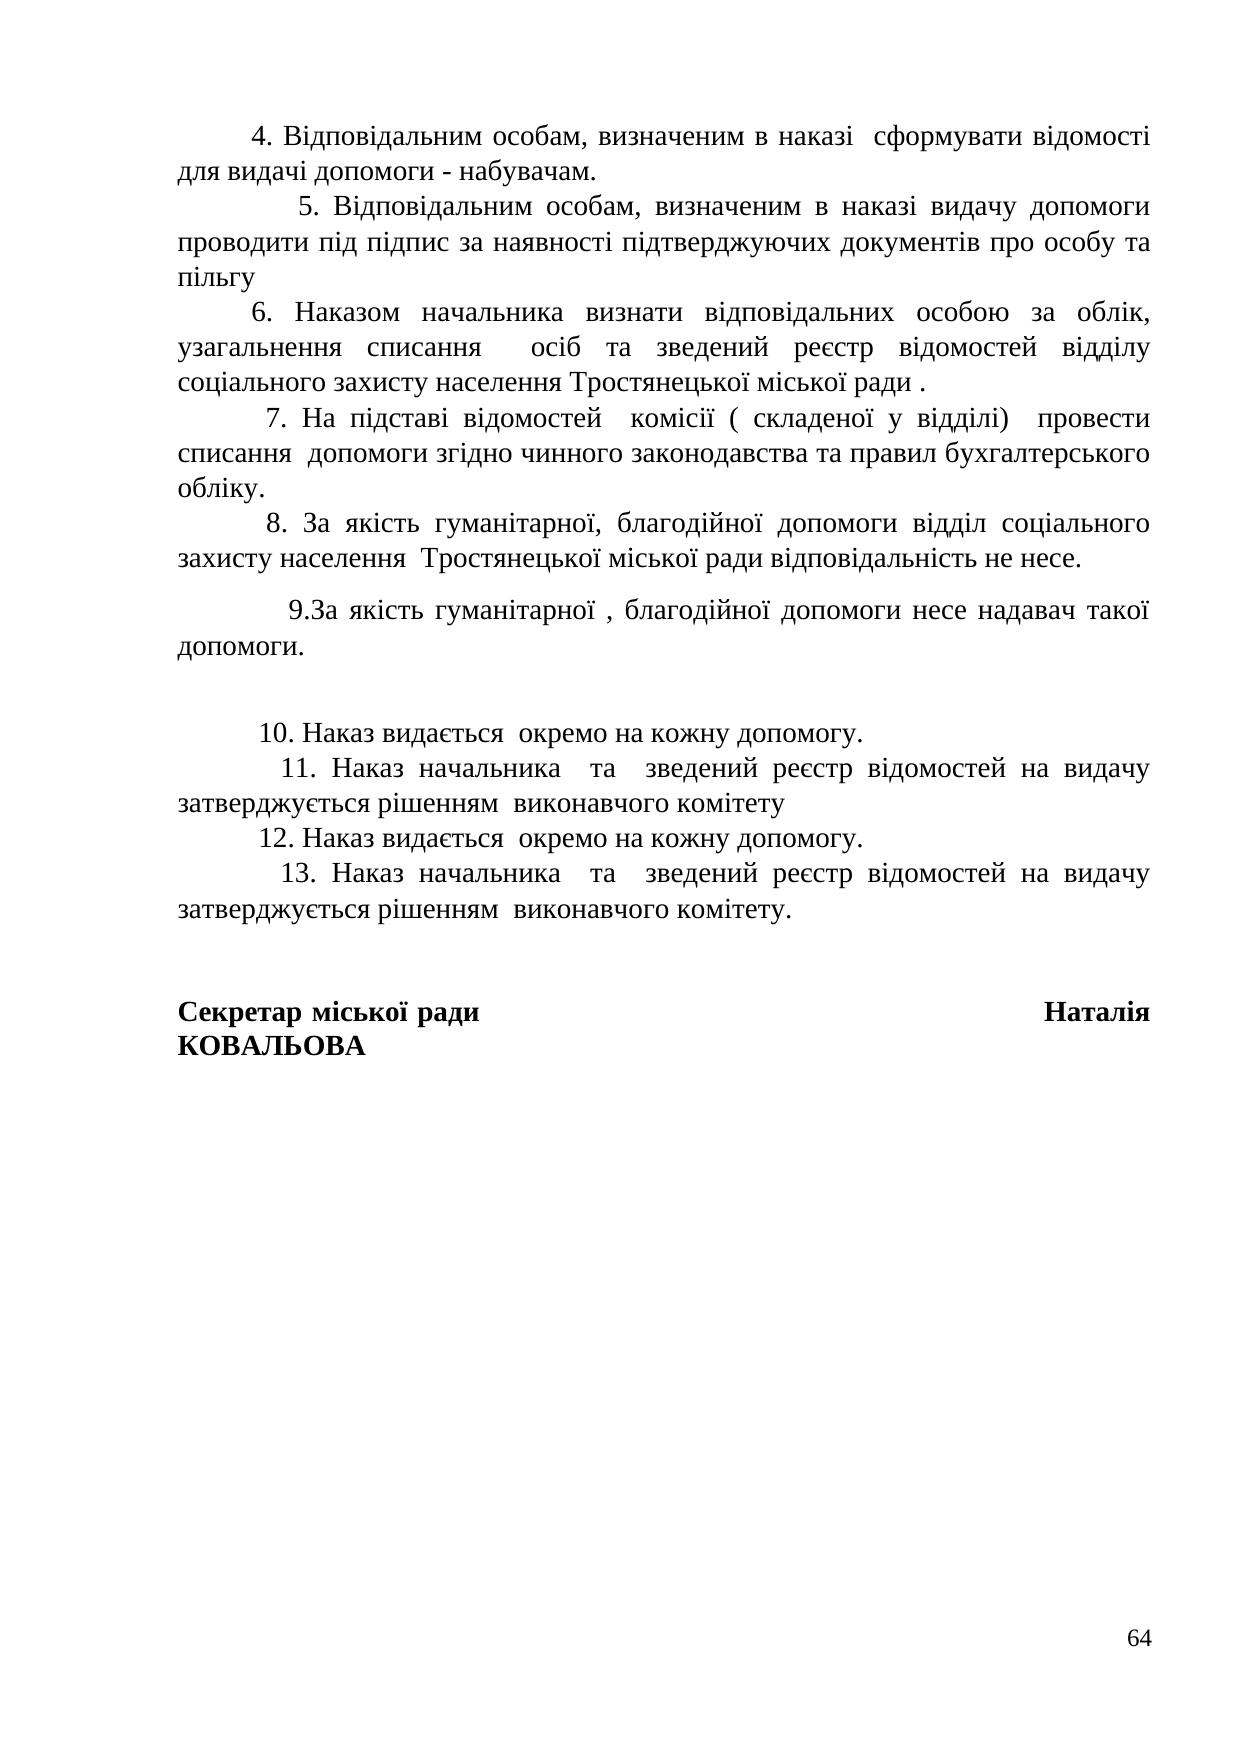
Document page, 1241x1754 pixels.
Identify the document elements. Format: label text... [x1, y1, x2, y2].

text 12. Наказ видається окремо на кожну допомогу. [177, 820, 1152, 854]
text 8. За якість гуманітарної, благодійної допомоги відділ соціального захисту населення Тростянецької міської ради відповідальність не несе. [177, 505, 1152, 574]
list 4. Відповідальним особам, визначеним в наказі сформувати відомості для видачі допомоги - набувачам. [177, 118, 1152, 187]
text 9.За якість гуманітарної , благодійної допомоги несе надавач такої допомоги. [177, 592, 1152, 661]
text 10. Наказ видається окремо на кожну допомогу. [177, 715, 1152, 748]
list 5. Відповідальним особам, визначеним в наказі видачу допомоги проводити під підпис за наявності підтверджуючих документів про особу та пільгу [177, 188, 1152, 292]
list 6. Наказом начальника визнати відповідальних особою за облік, узагальнення списання осіб та зведений реєстр відомостей відділу соціального захисту населення Тростянецької міської ради . [177, 294, 1152, 398]
text Секретар міської ради Наталія КОВАЛЬОВА [177, 994, 1152, 1062]
text 11. Наказ начальника та зведений реєстр відомостей на видачу затверджується рішенням виконавчого комітету [177, 750, 1152, 819]
text 7. На підставі відомостей комісії ( складеної у відділі) провести списання допомоги згідно чинного законодавства та правил бухгалтерського обліку. [177, 400, 1152, 504]
text 13. Наказ начальника та зведений реєстр відомостей на видачу затверджується рішенням виконавчого комітету. [177, 856, 1152, 924]
